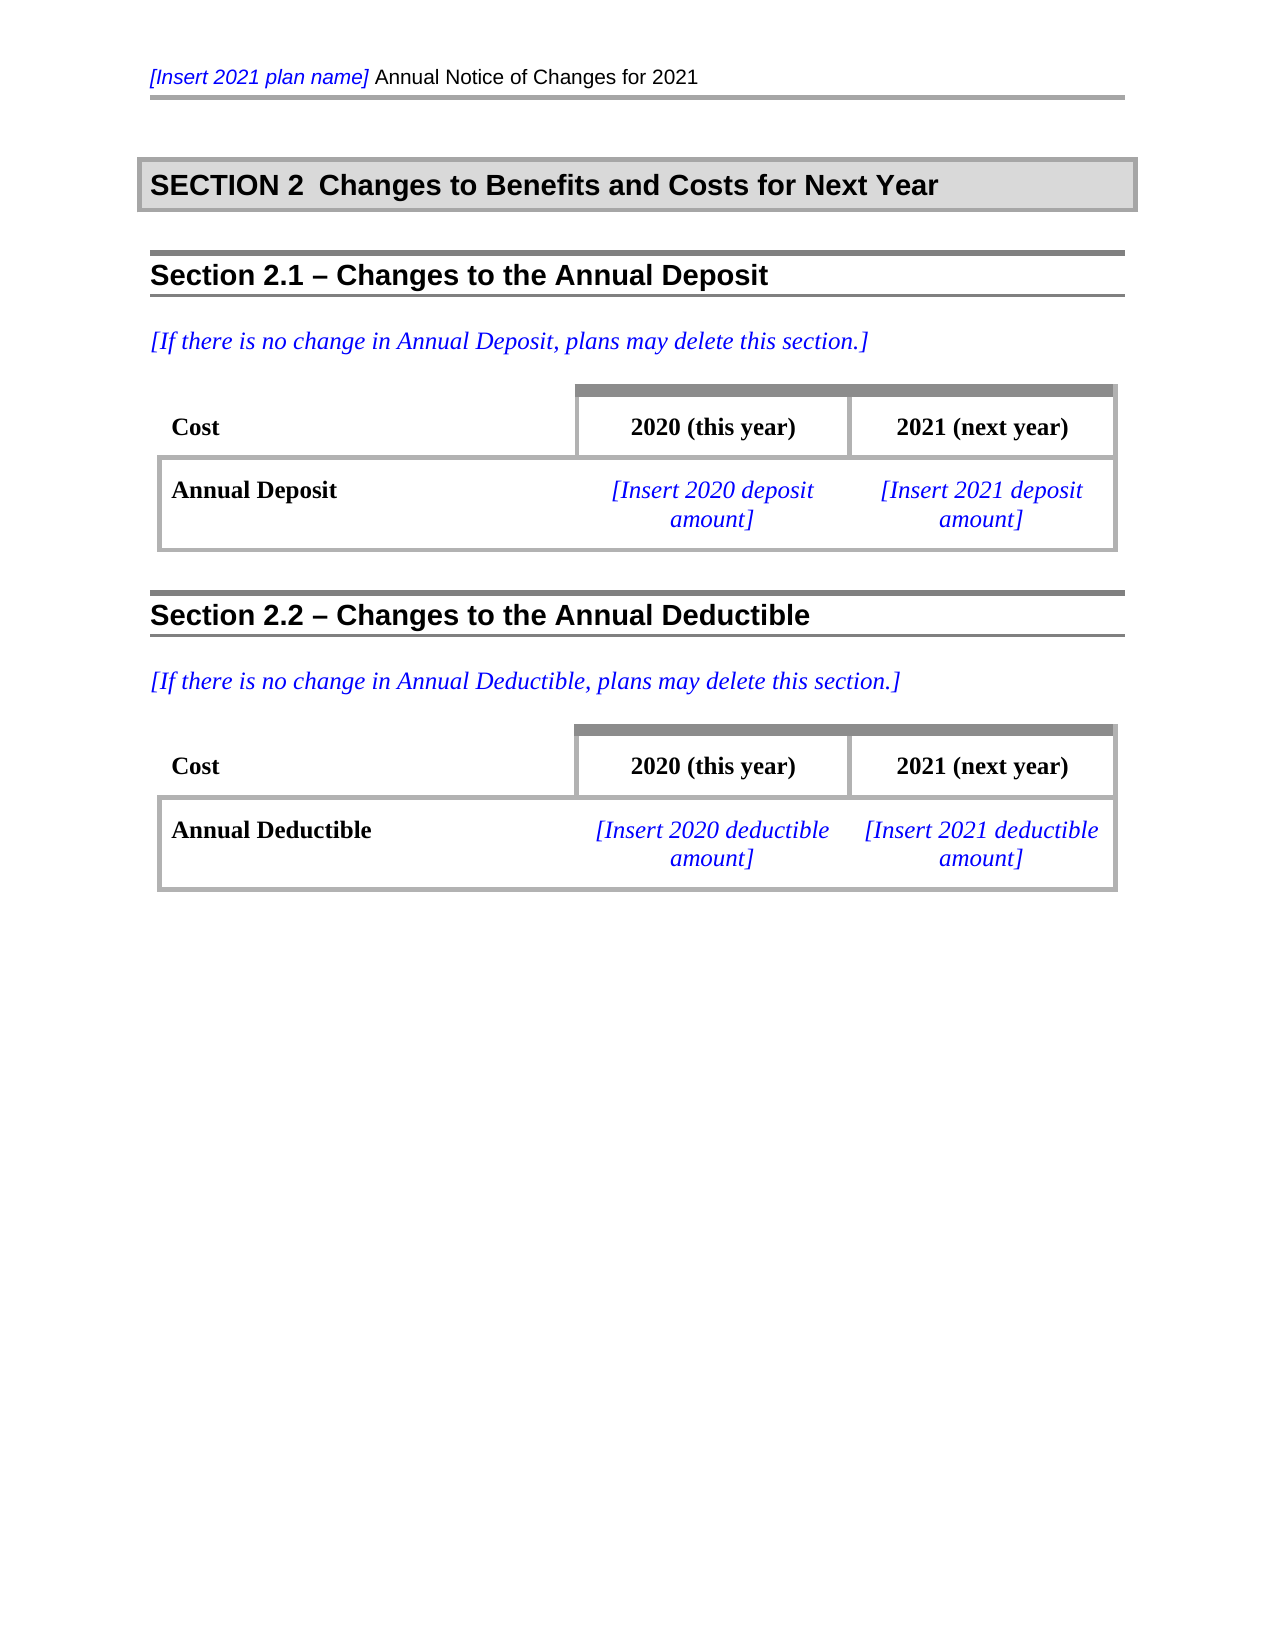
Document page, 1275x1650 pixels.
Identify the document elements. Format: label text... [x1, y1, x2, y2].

table_cell [Insert 2021 deposit amount] [850, 460, 1113, 547]
subtitle Section 2.2 – Changes to the Annual Deductible [150, 596, 1125, 634]
table_cell [Insert 2020 deductible amount] [577, 800, 850, 887]
table_header 2020 (this year) [579, 736, 847, 795]
subtitle SECTION 2 Changes to Benefits and Costs for Next Year [142, 162, 1133, 208]
table_header 2021 (next year) [852, 397, 1113, 455]
subtitle Section 2.1 – Changes to the Annual Deposit [150, 256, 1125, 294]
table_cell [Insert 2020 deposit amount] [577, 460, 850, 547]
table_header 2020 (this year) [579, 397, 847, 455]
table_cell Annual Deposit [162, 460, 577, 547]
table_header Cost [160, 384, 575, 455]
table_cell Annual Deductible [162, 800, 577, 887]
table_header 2021 (next year) [852, 736, 1113, 795]
table_header Cost [160, 724, 574, 795]
text [If there is no change in Annual Deductible, plans may delete this section.] [150, 666, 1125, 695]
text [If there is no change in Annual Deposit, plans may delete this section.] [150, 326, 1125, 355]
table_cell [Insert 2021 deductible amount] [850, 800, 1113, 887]
